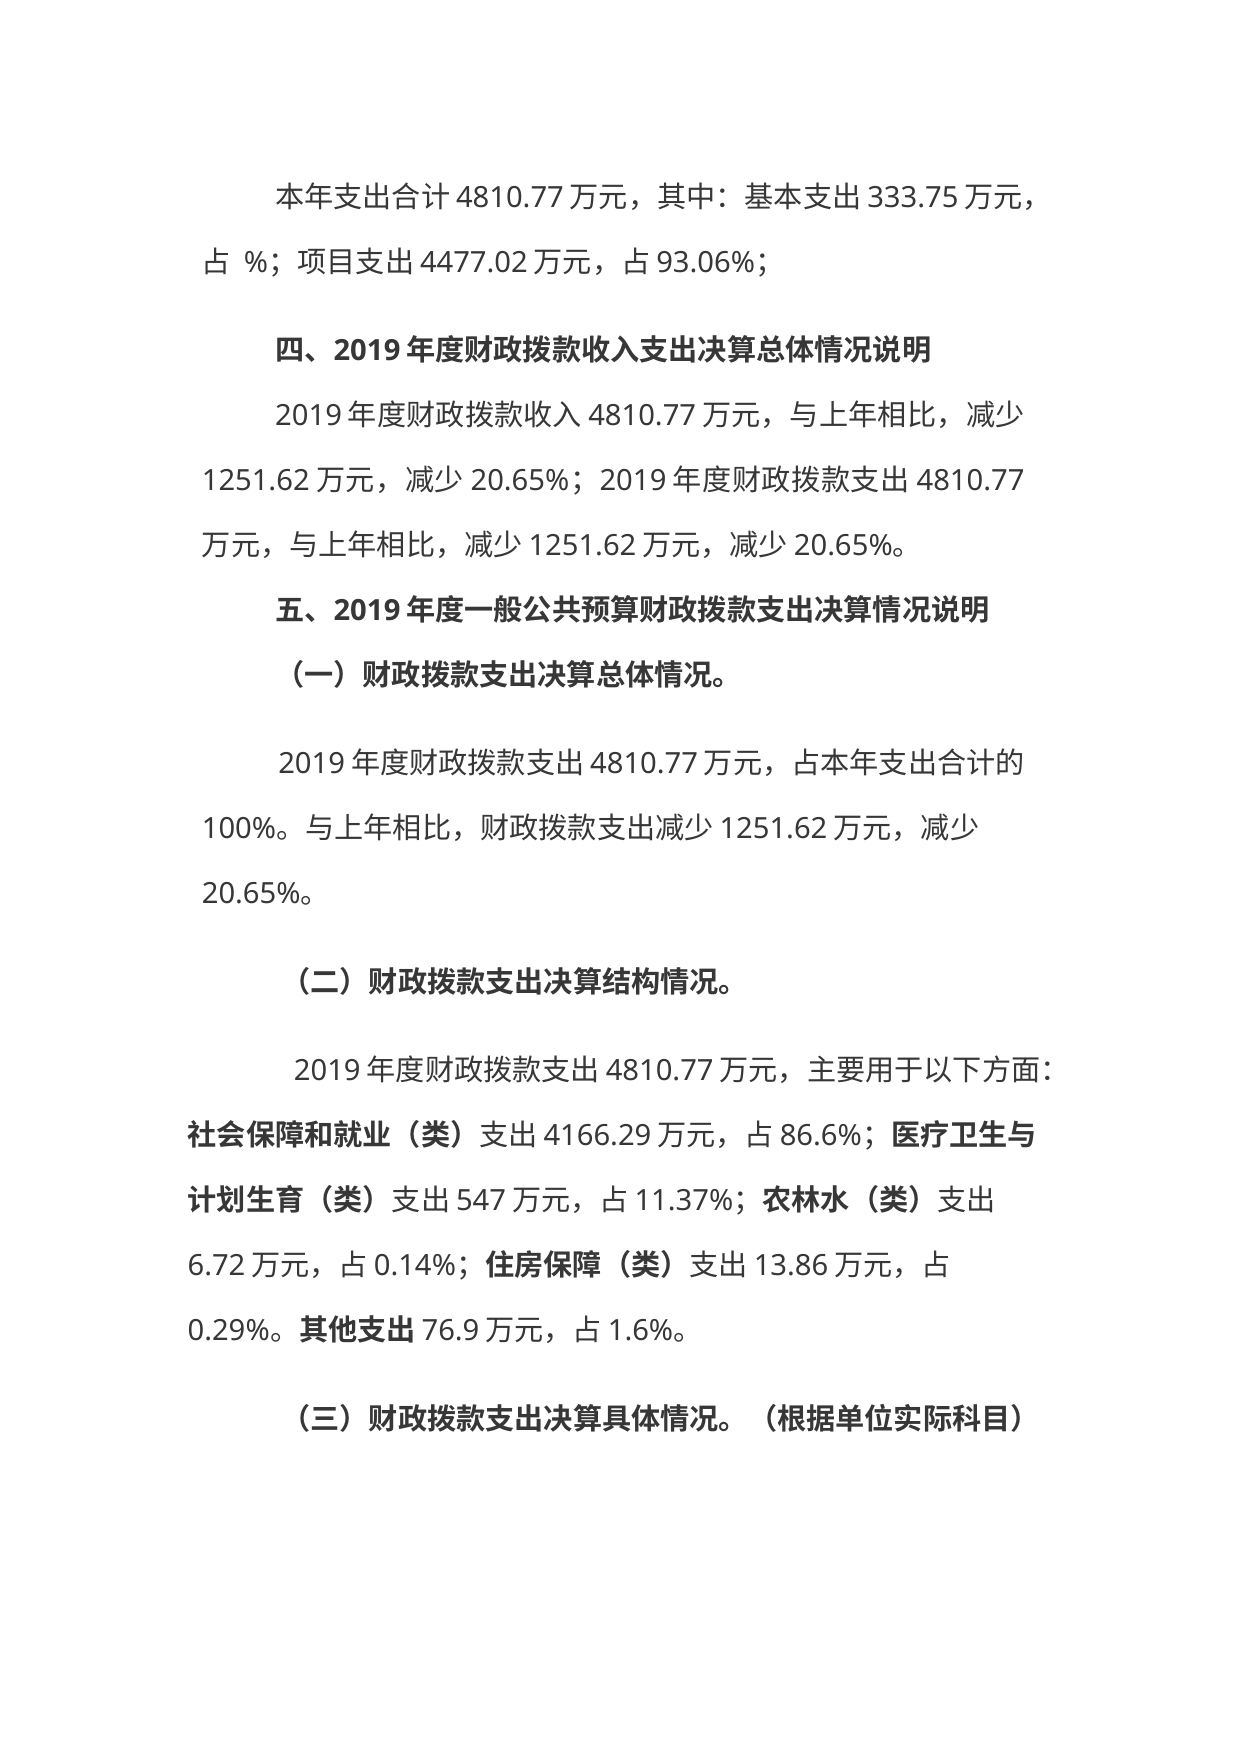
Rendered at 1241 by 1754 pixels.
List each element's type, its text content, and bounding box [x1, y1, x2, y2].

text 本年支出合计4810.77万元，其中：基本支出333.75万元，占 %；项目支出4477.02万元，占93.06%； [202, 162, 1053, 292]
text 2019年度财政拨款支出4810.77万元，占本年支出合计的100%。与上年相比，财政拨款支出减少1251.62万元，减少20.65%。 [202, 729, 1053, 924]
text 2019年度财政拨款收入4810.77万元，与上年相比，减少 1251.62万元，减少20.65%；2019年度财政拨款支出4810.77万元，与上年相比，减少1251.62万元，减少20.65%。 [202, 380, 1024, 575]
text （三）财政拨款支出决算具体情况。（根据单位实际科目） [281, 1384, 1053, 1449]
text （一）财政拨款支出决算总体情况。 [202, 640, 1053, 705]
text （二）财政拨款支出决算结构情况。 [281, 947, 1053, 1012]
text 2019年度财政拨款支出4810.77万元，主要用于以下方面：社会保障和就业（类）支出4166.29万元，占86.6%；医疗卫生与计划生育（类）支出547万元，占11.37%；农林水（类）支出6.72万元，占0.14%；住房保障（类）支出13.86万元，占0.29%。其他支出76.9万元，占1.6%。 [187, 1036, 1053, 1361]
text 五、2019年度一般公共预算财政拨款支出决算情况说明 [202, 575, 1024, 640]
text 四、2019年度财政拨款收入支出决算总体情况说明 [202, 315, 1024, 380]
